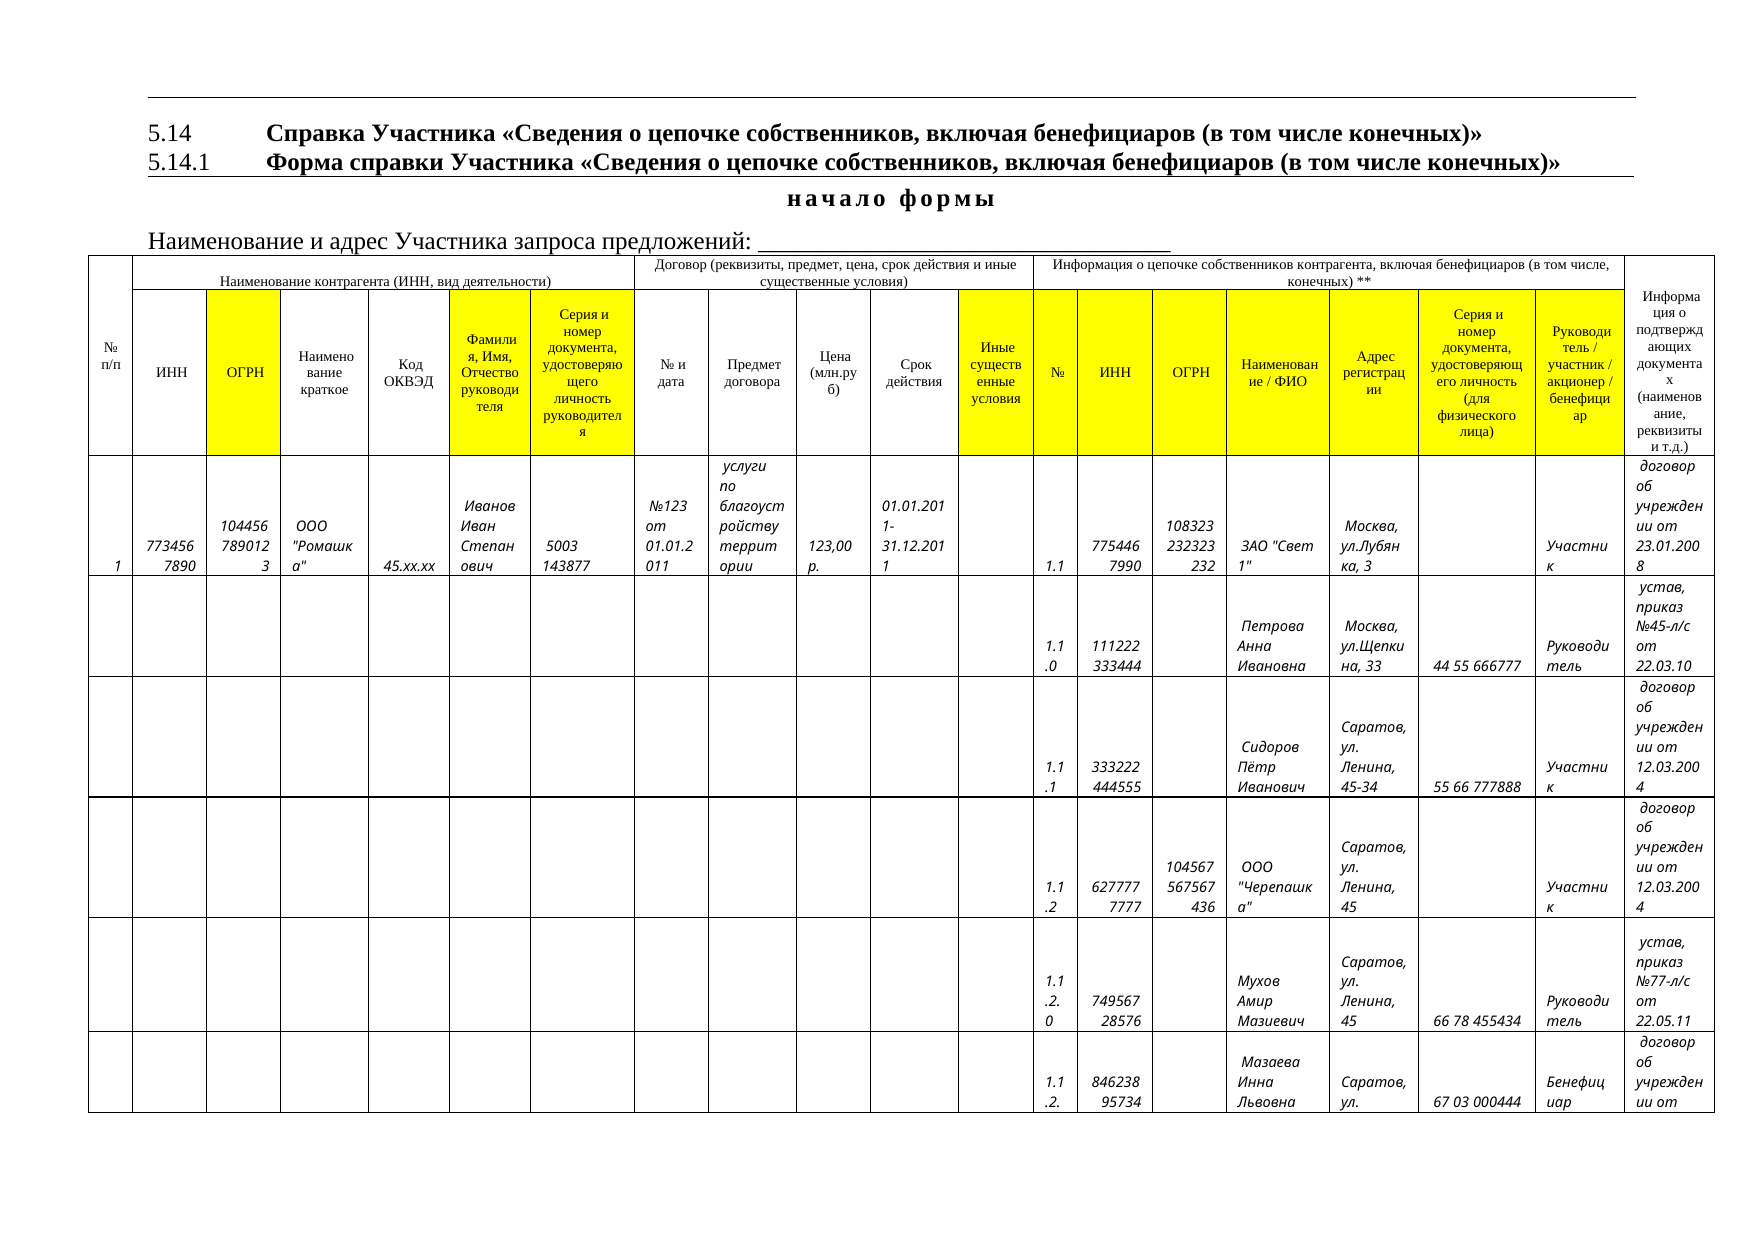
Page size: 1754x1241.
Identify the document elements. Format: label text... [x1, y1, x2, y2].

table_cell [871, 918, 958, 1031]
table_cell [797, 1032, 870, 1112]
table_header № п/п [89, 256, 132, 455]
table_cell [1227, 1032, 1329, 1112]
table_cell Участник [1536, 456, 1624, 575]
table_cell [797, 798, 870, 917]
table_cell [959, 918, 1033, 1031]
table_cell Иванов Иван Степанович [450, 456, 530, 575]
table_cell [635, 798, 708, 917]
table_cell [871, 576, 958, 676]
text начало формы [148, 177, 1634, 212]
table_cell [450, 576, 530, 676]
table_cell [959, 456, 1033, 575]
table_cell [959, 576, 1033, 676]
table_cell [709, 576, 796, 676]
table_cell [1153, 677, 1226, 796]
table_cell Предмет договора [709, 290, 796, 455]
table_cell Сидоров Пётр Иванович [1227, 677, 1329, 796]
table_cell [281, 677, 368, 796]
table_cell [281, 1032, 368, 1112]
table_cell [709, 918, 796, 1031]
table_cell [959, 798, 1033, 917]
table_cell Саратов, ул. Ленина, 45-34 [1330, 677, 1418, 796]
table_cell [635, 677, 708, 796]
table_cell 6277777777 [1078, 798, 1152, 917]
table_cell [709, 798, 796, 917]
table_cell договор об учреждении от 23.01.2008 [1625, 456, 1714, 575]
table_cell Руководитель [1536, 576, 1624, 676]
table_cell 108323232323232 [1153, 456, 1226, 575]
table_cell Адрес регистрации [1330, 290, 1418, 455]
table_cell Москва, ул.Щепкина, 33 [1330, 576, 1418, 676]
table_cell [797, 677, 870, 796]
table_cell 123,00р. [797, 456, 870, 575]
table_cell договор об учреждении от 12.03.2004 [1625, 677, 1714, 796]
table_cell [133, 576, 206, 676]
table_cell Бенефициар [1536, 1032, 1624, 1112]
table_cell устав, приказ №77-л/с от 22.05.11 [1625, 918, 1714, 1031]
table_cell договор об учреждении от 12.03.2004 [1625, 798, 1714, 917]
table_cell 1.1 [1034, 456, 1077, 575]
table_cell № и дата [635, 290, 708, 455]
table_cell [959, 677, 1033, 796]
table_header Наименование контрагента (ИНН, вид деятельности) [133, 256, 634, 289]
table_cell [709, 1032, 796, 1112]
table_cell [207, 798, 280, 917]
table_cell 1044567890123 [207, 456, 280, 575]
table_cell 01.01.2011-31.12.2011 [871, 456, 958, 575]
table_cell [369, 677, 449, 796]
table_cell [450, 918, 530, 1031]
table_cell [450, 798, 530, 917]
table_cell [281, 798, 368, 917]
table_cell [89, 1032, 132, 1112]
table_cell [207, 918, 280, 1031]
table_cell [1419, 798, 1535, 917]
table_cell [281, 576, 368, 676]
table_cell [369, 918, 449, 1031]
table_cell 44 55 666777 [1419, 576, 1535, 676]
table_cell Иные существенные условия [959, 290, 1033, 455]
table_cell [709, 677, 796, 796]
table_cell Наименование / ФИО [1227, 290, 1329, 455]
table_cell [1330, 1032, 1418, 1112]
table_cell ОГРН [207, 290, 280, 455]
table_cell Код ОКВЭД [369, 290, 449, 455]
table_cell 84623895734 [1078, 1032, 1152, 1112]
table_cell [635, 918, 708, 1031]
table_cell Руководитель [1536, 918, 1624, 1031]
table_cell [133, 918, 206, 1031]
table_cell 7754467990 [1078, 456, 1152, 575]
table_cell ООО "Ромашка" [281, 456, 368, 575]
list Форма справки Участника «Сведения о цепочке собственников, включая бенефициаров (в том числе конечных)» [148, 147, 1636, 176]
table_cell [133, 798, 206, 917]
table_cell Москва, ул.Лубянка, 3 [1330, 456, 1418, 575]
table_header Информация о цепочке собственников контрагента, включая бенефициаров (в том числе, конечных) ** [1034, 256, 1624, 289]
table_cell [1153, 918, 1226, 1031]
table_cell устав, приказ №45-л/с от 22.03.10 [1625, 576, 1714, 676]
table_cell Срок действия [871, 290, 958, 455]
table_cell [1625, 1032, 1714, 1112]
table_cell Саратов, ул. Ленина, 45 [1330, 798, 1418, 917]
table_cell услуги по благоустройству территории [709, 456, 796, 575]
table_cell [531, 576, 634, 676]
table_cell Петрова Анна Ивановна [1227, 576, 1329, 676]
table_cell Цена (млн.руб) [797, 290, 870, 455]
table_cell ЗАО "Свет 1" [1227, 456, 1329, 575]
table_cell Руководитель / участник / акционер / бенефициар [1536, 290, 1624, 455]
table_cell 74956728576 [1078, 918, 1152, 1031]
text Наименование и адрес Участника запроса предложений: _________________________________ [148, 226, 1636, 255]
table_cell [1153, 1032, 1226, 1112]
table_cell Наименование краткое [281, 290, 368, 455]
table_cell [369, 1032, 449, 1112]
subtitle Справка Участника «Сведения о цепочке собственников, включая бенефициаров (в том числе конечных)» [148, 118, 1636, 147]
table_cell Участник [1536, 677, 1624, 796]
table_cell 1.1.2.1 [1034, 1032, 1077, 1112]
table_cell [959, 1032, 1033, 1112]
table_cell 66 78 455434 [1419, 918, 1535, 1031]
table_cell [531, 677, 634, 796]
table_cell 1.1.2 [1034, 798, 1077, 917]
table_cell [89, 918, 132, 1031]
table_cell [797, 576, 870, 676]
table_cell ИНН [133, 290, 206, 455]
table_cell 1.1.0 [1034, 576, 1077, 676]
table_cell ОГРН [1153, 290, 1226, 455]
table_cell Саратов, ул. Ленина, 45 [1330, 918, 1418, 1031]
table_header Договор (реквизиты, предмет, цена, срок действия и иные существенные условия) [635, 256, 1033, 289]
table_cell Серия и номер документа, удостоверяющего личность (для физического лица) [1419, 290, 1535, 455]
table_cell 55 66 777888 [1419, 677, 1535, 796]
table_cell 111222333444 [1078, 576, 1152, 676]
table_cell [635, 1032, 708, 1112]
table_cell 7734567890 [133, 456, 206, 575]
table_cell [1419, 456, 1535, 575]
table_cell [89, 677, 132, 796]
table_cell [531, 798, 634, 917]
table_cell Мухов Амир Мазиевич [1227, 918, 1329, 1031]
table_cell [531, 918, 634, 1031]
table_cell ООО "Черепашка" [1227, 798, 1329, 917]
table_cell [871, 1032, 958, 1112]
table_cell [207, 677, 280, 796]
table_cell 1.1.1 [1034, 677, 1077, 796]
table_cell Серия и номер документа, удостоверяющего личность руководителя [531, 290, 634, 455]
table_cell [797, 918, 870, 1031]
table_cell 1.1.2.0 [1034, 918, 1077, 1031]
table_cell ИНН [1078, 290, 1152, 455]
table_cell [450, 1032, 530, 1112]
table_cell Фамилия, Имя, Отчество руководителя [450, 290, 530, 455]
table_cell [207, 1032, 280, 1112]
table_cell [89, 576, 132, 676]
table_cell 45.xx.xx [369, 456, 449, 575]
table_cell [207, 576, 280, 676]
table_cell [450, 677, 530, 796]
table_cell [369, 798, 449, 917]
table_cell [871, 798, 958, 917]
table_cell 5003 143877 [531, 456, 634, 575]
table_cell 333222444555 [1078, 677, 1152, 796]
table_cell [281, 918, 368, 1031]
table_cell [133, 1032, 206, 1112]
table_cell [531, 1032, 634, 1112]
table_cell № [1034, 290, 1077, 455]
table_cell 67 03 000444 [1419, 1032, 1535, 1112]
table_cell №123 от 01.01.2011 [635, 456, 708, 575]
table_cell [871, 677, 958, 796]
table_cell [89, 798, 132, 917]
table_cell [369, 576, 449, 676]
table_cell Участник [1536, 798, 1624, 917]
table_cell [635, 576, 708, 676]
table_cell [1153, 576, 1226, 676]
table_cell 1 [89, 456, 132, 575]
table_cell 104567567567436 [1153, 798, 1226, 917]
table_header Информация о подтверждающих документах (наименование, реквизиты и т.д.) [1625, 256, 1714, 455]
table_cell [133, 677, 206, 796]
